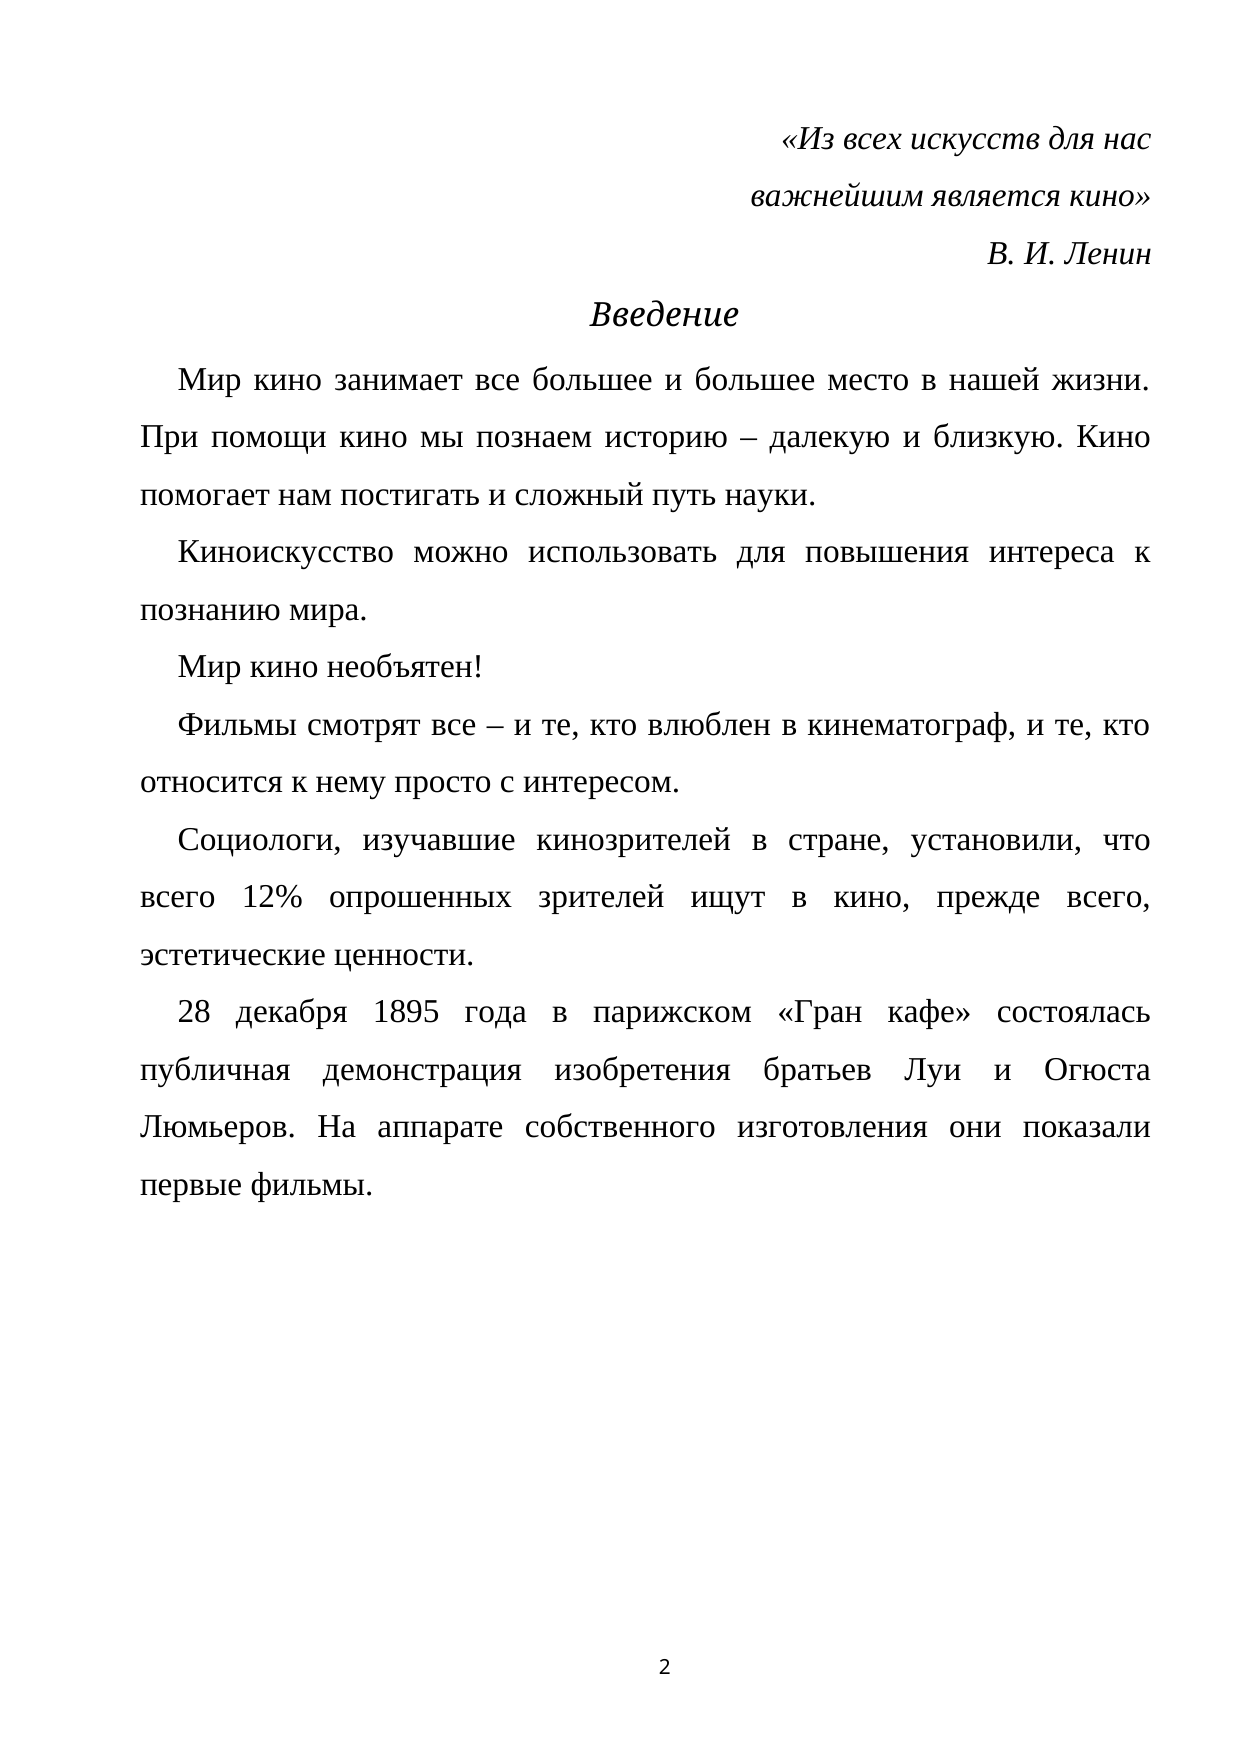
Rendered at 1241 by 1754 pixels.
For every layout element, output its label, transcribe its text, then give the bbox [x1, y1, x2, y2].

text В. И. Ленин [140, 233, 1152, 271]
text Мир кино занимает все большее и большее место в нашей жизни. При помощи кино мы познаем историю – далекую и близкую. Кино помогает нам постигать и сложный путь науки. [140, 359, 1152, 512]
text Социологи, изучавшие кинозрителей в стране, установили, что всего 12% опрошенных зрителей ищут в кино, прежде всего, эстетические ценности. [140, 819, 1152, 972]
text Мир кино необъятен! [140, 646, 1152, 684]
text важнейшим является кино» [140, 176, 1152, 214]
text Введение [140, 291, 1152, 336]
text 28 декабря 1895 года в парижском «Гран кафе» состоялась публичная демонстрация изобретения братьев Луи и Огюста Люмьеров. На аппарате собственного изготовления они показали первые фильмы. [140, 991, 1152, 1202]
text Киноискусство можно использовать для повышения интереса к познанию мира. [140, 531, 1152, 627]
text «Из всех искусств для нас [140, 118, 1152, 156]
text Фильмы смотрят все – и те, кто влюблен в кинематограф, и те, кто относится к нему просто с интересом. [140, 704, 1152, 799]
